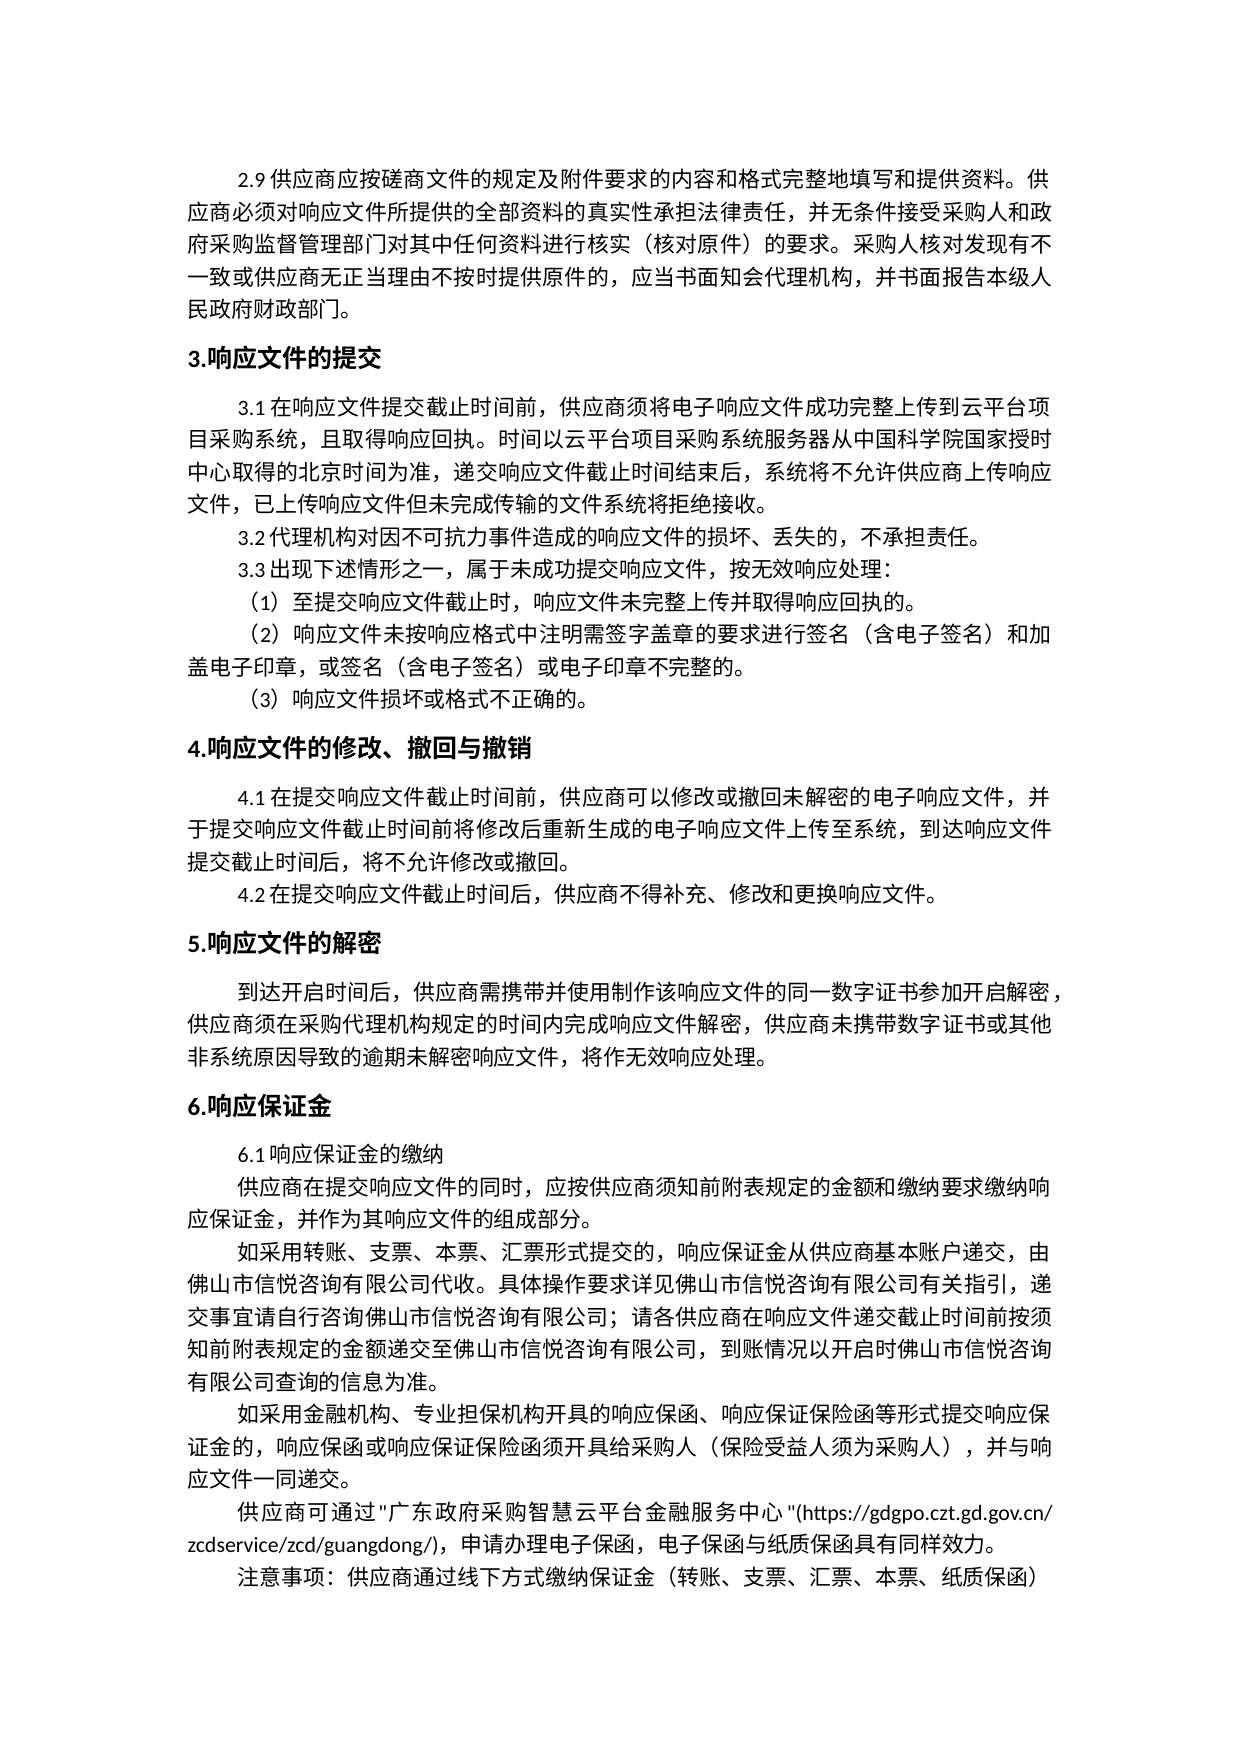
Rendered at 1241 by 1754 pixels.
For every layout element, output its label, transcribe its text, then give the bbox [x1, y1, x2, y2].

text 3.3出现下述情形之一，属于未成功提交响应文件，按无效响应处理： [187, 552, 1053, 584]
text 6.响应保证金 [187, 1072, 1053, 1137]
text 4.2在提交响应文件截止时间后，供应商不得补充、修改和更换响应文件。 [187, 877, 1053, 909]
text （3）响应文件损坏或格式不正确的。 [187, 682, 1053, 714]
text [187, 1559, 1053, 1592]
text （2）响应文件未按响应格式中注明需签字盖章的要求进行签名（含电子签名）和加盖电子印章，或签名（含电子签名）或电子印章不完整的。 [187, 617, 1053, 682]
text 3.2代理机构对因不可抗力事件造成的响应文件的损坏、丢失的，不承担责任。 [187, 519, 1053, 552]
text 如采用金融机构、专业担保机构开具的响应保函、响应保证保险函等形式提交响应保证金的，响应保函或响应保证保险函须开具给采购人（保险受益人须为采购人），并与响应文件一同递交。 [187, 1397, 1053, 1494]
text 4.1在提交响应文件截止时间前，供应商可以修改或撤回未解密的电子响应文件，并于提交响应文件截止时间前将修改后重新生成的电子响应文件上传至系统，到达响应文件提交截止时间后，将不允许修改或撤回。 [187, 779, 1053, 877]
text 供应商在提交响应文件的同时，应按供应商须知前附表规定的金额和缴纳要求缴纳响应保证金，并作为其响应文件的组成部分。 [187, 1169, 1053, 1234]
text 供应商可通过"广东政府采购智慧云平台金融服务中心"(https://gdgpo.czt.gd.gov.cn/zcdservice/zcd/guangdong/)，申请办理电子保函，电子保函与纸质保函具有同样效力。 [187, 1494, 1053, 1559]
text 如采用转账、支票、本票、汇票形式提交的，响应保证金从供应商基本账户递交，由佛山市信悦咨询有限公司代收。具体操作要求详见佛山市信悦咨询有限公司有关指引，递交事宜请自行咨询佛山市信悦咨询有限公司；请各供应商在响应文件递交截止时间前按须知前附表规定的金额递交至佛山市信悦咨询有限公司，到账情况以开启时佛山市信悦咨询有限公司查询的信息为准。 [187, 1234, 1053, 1397]
text （1）至提交响应文件截止时，响应文件未完整上传并取得响应回执的。 [187, 584, 1053, 617]
text 4.响应文件的修改、撤回与撤销 [187, 714, 1053, 779]
text 到达开启时间后，供应商需携带并使用制作该响应文件的同一数字证书参加开启解密，供应商须在采购代理机构规定的时间内完成响应文件解密，供应商未携带数字证书或其他非系统原因导致的逾期未解密响应文件，将作无效响应处理。 [187, 974, 1053, 1072]
text 6.1响应保证金的缴纳 [187, 1137, 1053, 1169]
text 3.1在响应文件提交截止时间前，供应商须将电子响应文件成功完整上传到云平台项目采购系统，且取得响应回执。时间以云平台项目采购系统服务器从中国科学院国家授时中心取得的北京时间为准，递交响应文件截止时间结束后，系统将不允许供应商上传响应文件，已上传响应文件但未完成传输的文件系统将拒绝接收。 [187, 389, 1053, 519]
text 3.响应文件的提交 [187, 324, 1053, 389]
text 2.9供应商应按磋商文件的规定及附件要求的内容和格式完整地填写和提供资料。供应商必须对响应文件所提供的全部资料的真实性承担法律责任，并无条件接受采购人和政府采购监督管理部门对其中任何资料进行核实（核对原件）的要求。采购人核对发现有不一致或供应商无正当理由不按时提供原件的，应当书面知会代理机构，并书面报告本级人民政府财政部门。 [187, 162, 1053, 324]
text 5.响应文件的解密 [187, 909, 1053, 974]
